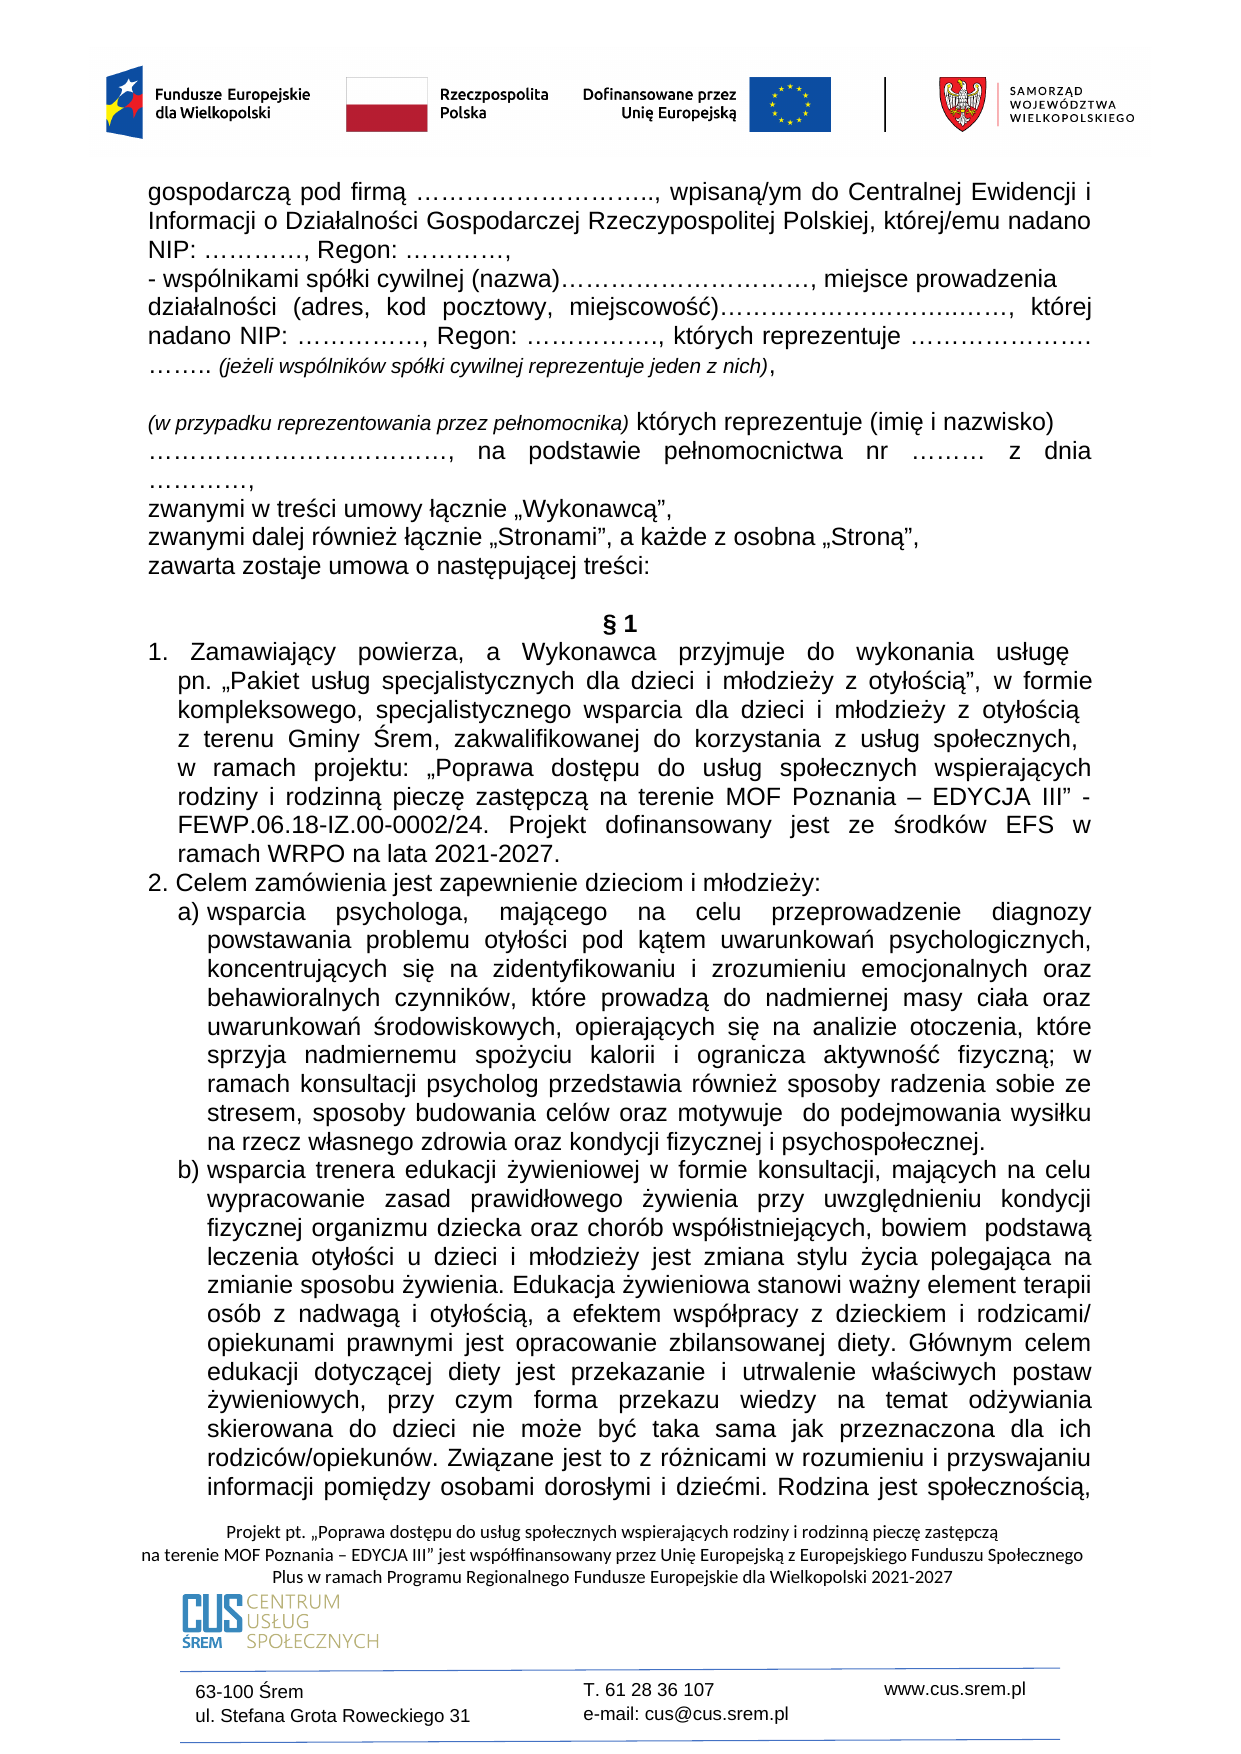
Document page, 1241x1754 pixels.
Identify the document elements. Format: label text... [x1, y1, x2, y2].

text zwanymi dalej również łącznie „Stronami”, a każde z osobna „Stroną”, [148, 522, 1093, 551]
text a) wsparcia psychologa, mającego na celu przeprowadzenie diagnozy powstawania problemu otyłości pod kątem uwarunkowań psychologicznych, koncentrujących się na zidentyfikowaniu i zrozumieniu emocjonalnych oraz behawioralnych czynników, które prowadzą do nadmiernej masy ciała oraz uwarunkowań środowiskowych, opierających się na analizie otoczenia, które sprzyja nadmiernemu spożyciu kalorii i ogranicza aktywność fizyczną; w ramach konsultacji psycholog przedstawia również sposoby radzenia sobie ze stresem, sposoby budowania celów oraz motywuje do podejmowania wysiłku na rzecz własnego zdrowia oraz kondycji fizycznej i psychospołecznej. [177, 896, 1093, 1155]
text działalności (adres, kod pocztowy, miejscowość)………………………..……, której nadano NIP: ……………, Regon: ……………., których reprezentuje ………………….…….. (jeżeli wspólników spółki cywilnej reprezentuje jeden z nich), [148, 292, 1093, 378]
picture [180, 1588, 380, 1653]
text 2. Celem zamówienia jest zapewnienie dzieciom i młodzieży: [148, 868, 1093, 896]
text (w przypadku reprezentowania przez pełnomocnika) których reprezentuje (imię i nazwisko) [148, 407, 1093, 436]
text ………………………………, na podstawie pełnomocnictwa nr ……… z dnia …………, [148, 436, 1093, 493]
text - wspólnikami spółki cywilnej (nazwa)…………………………, miejsce prowadzenia [148, 263, 1093, 292]
picture [88, 47, 1152, 157]
text zawarta zostaje umowa o następującej treści: [148, 551, 1093, 580]
text § 1 [148, 608, 1093, 637]
text 1. Zamawiający powierza, a Wykonawca przyjmuje do wykonania usługę pn. „Pakiet usług specjalistycznych dla dzieci i młodzieży z otyłością”, w formie kompleksowego, specjalistycznego wsparcia dla dzieci i młodzieży z otyłością z terenu Gminy Śrem, zakwalifikowanej do korzystania z usług społecznych, w ramach projektu: „Poprawa dostępu do usług społecznych wspierających rodziny i rodzinną pieczę zastępczą na terenie MOF Poznania – EDYCJA III” - FEWP.06.18-IZ.00-0002/24. Projekt dofinansowany jest ze środków EFS w ramach WRPO na lata 2021-2027. [148, 637, 1093, 868]
text zwanymi w treści umowy łącznie „Wykonawcą”, [148, 493, 1093, 522]
